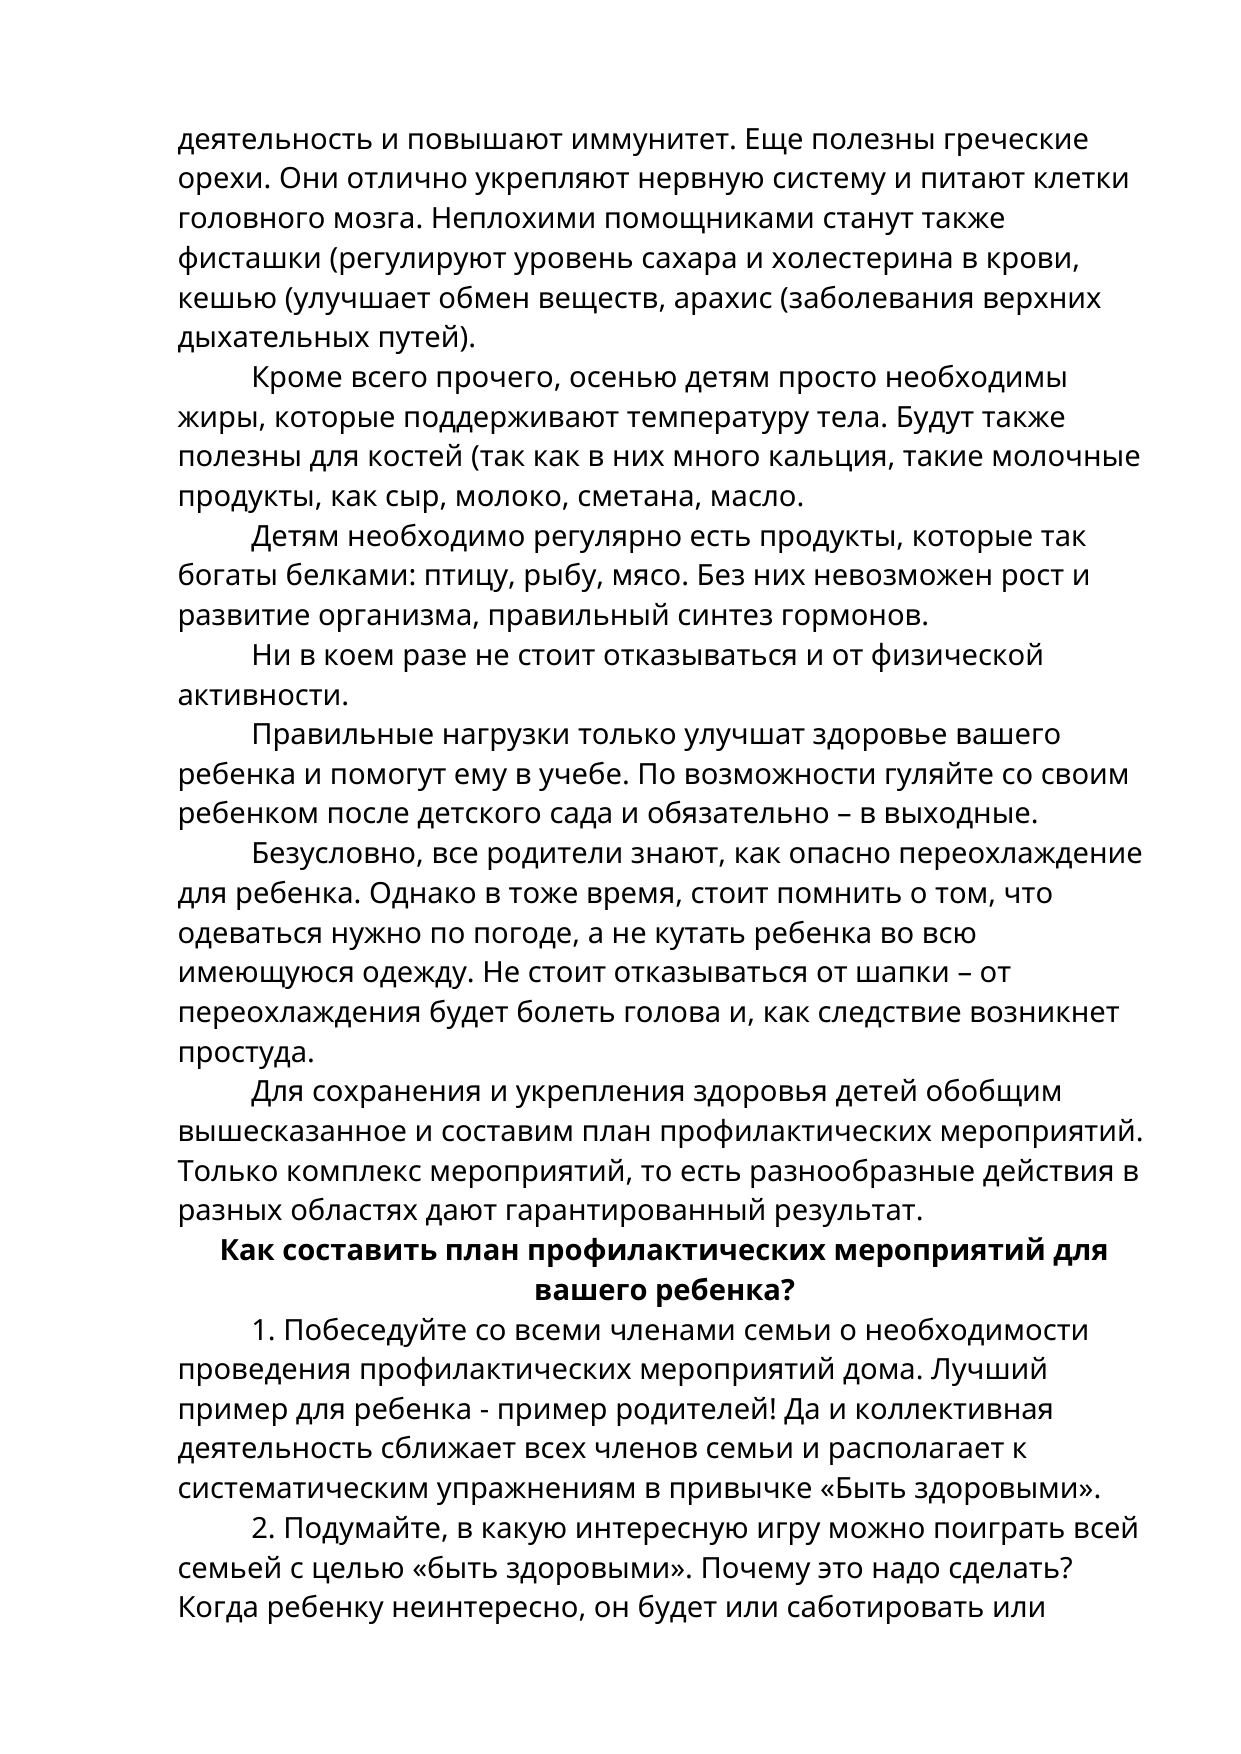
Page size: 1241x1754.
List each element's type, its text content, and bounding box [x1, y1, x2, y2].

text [177, 118, 1152, 356]
text Детям необходимо регулярно есть продукты, которые так богаты белками: птицу, рыбу, мясо. Без них невозможен рост и развитие организма, правильный синтез гормонов. [177, 515, 1152, 634]
text Для сохранения и укрепления здоровья детей обобщим вышесказанное и составим план профилактических мероприятий. Только комплекс мероприятий, то есть разнообразные действия в разных областях дают гарантированный результат. [177, 1071, 1152, 1229]
text Безусловно, все родители знают, как опасно переохлаждение для ребенка. Однако в тоже время, стоит помнить о том, что одеваться нужно по погоде, а не кутать ребенка во всю имеющуюся одежду. Не стоит отказываться от шапки – от переохлаждения будет болеть голова и, как следствие возникнет простуда. [177, 832, 1152, 1071]
text Кроме всего прочего, осенью детям просто необходимы жиры, которые поддерживают температуру тела. Будут также полезны для костей (так как в них много кальция, такие молочные продукты, как сыр, молоко, сметана, масло. [177, 356, 1152, 515]
text Как составить план профилактических мероприятий для вашего ребенка? [177, 1229, 1152, 1309]
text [177, 1507, 1152, 1626]
text Ни в коем разе не стоит отказываться и от физической активности. [177, 634, 1152, 713]
text Правильные нагрузки только улучшат здоровье вашего ребенка и помогут ему в учебе. По возможности гуляйте со своим ребенком после детского сада и обязательно – в выходные. [177, 713, 1152, 832]
text 1. Побеседуйте со всеми членами семьи о необходимости проведения профилактических мероприятий дома. Лучший пример для ребенка - пример родителей! Да и коллективная деятельность сближает всех членов семьи и располагает к систематическим упражнениям в привычке «Быть здоровыми». [177, 1309, 1152, 1507]
